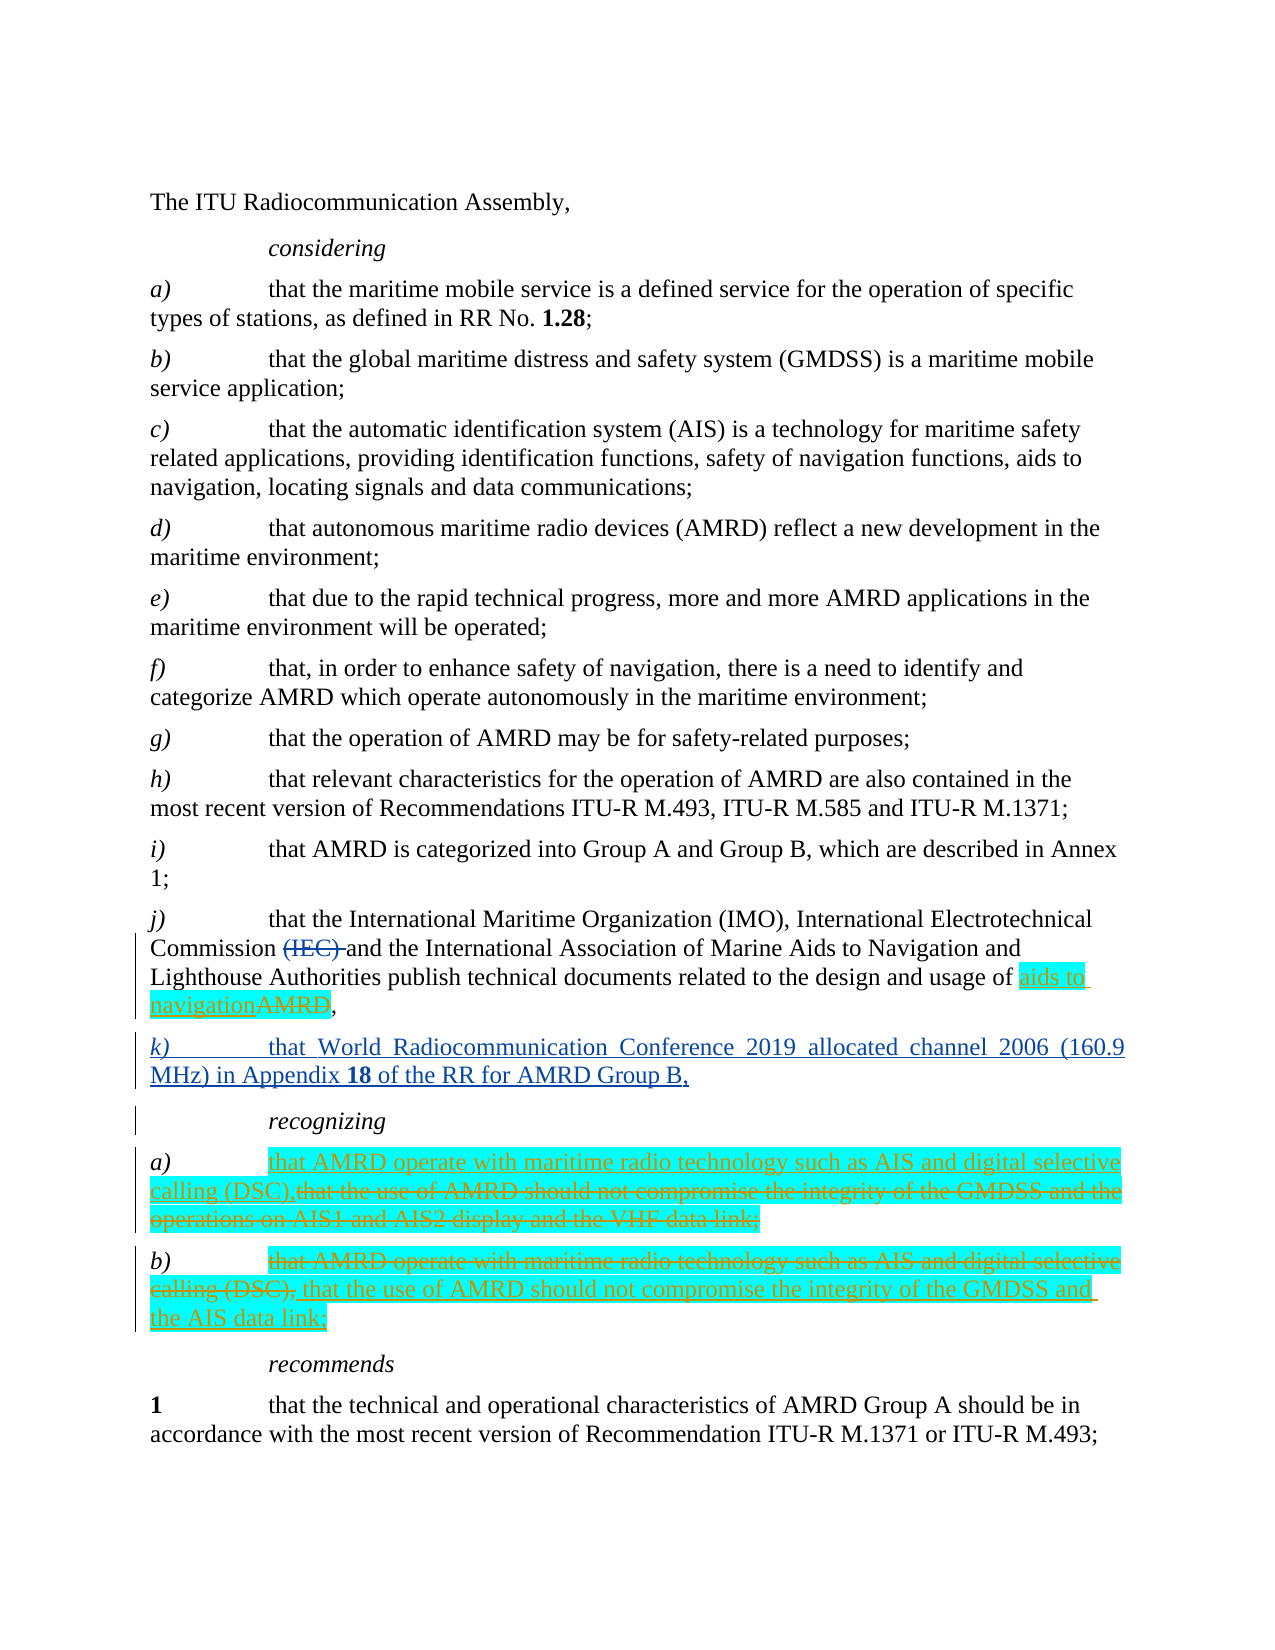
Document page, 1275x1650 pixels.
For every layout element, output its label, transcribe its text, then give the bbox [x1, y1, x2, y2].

text f) that, in order to enhance safety of navigation, there is a need to identify and categorize AMRD which operate autonomously in the maritime environment; [150, 653, 1125, 710]
text i) that AMRD is categorized into Group A and Group B, which are described in Annex 1; [150, 834, 1125, 892]
title The ITU Radiocommunication Assembly, [150, 187, 1125, 216]
text j) that the International Maritime Organization (IMO), International Electrotechnical Commission and the International Association of Marine Aids to Navigation and Lighthouse Authorities publish technical documents related to the design and usage of , [150, 904, 1125, 1019]
text g) that the operation of AMRD may be for safety-related purposes; [150, 723, 1125, 752]
text c) that the automatic identification system (AIS) is a technology for maritime safety related applications, providing identification functions, safety of navigation functions, aids to navigation, locating signals and data communications; [150, 414, 1125, 500]
text a) that the maritime mobile service is a defined service for the operation of specific types of stations, as defined in RR No. 1.28; [150, 274, 1125, 332]
text considering [268, 233, 1125, 262]
text a) [150, 1147, 1125, 1233]
text b) that the global maritime distress and safety system (GMDSS) is a maritime mobile service application; [150, 344, 1125, 402]
text e) that due to the rapid technical progress, more and more AMRD applications in the maritime environment will be operated; [150, 583, 1125, 640]
text recommends [268, 1349, 1125, 1377]
text b) [150, 1246, 1125, 1332]
text 1 that the technical and operational characteristics of AMRD Group A should be in accordance with the most recent version of Recommendation ITU-R M.1371 or ITU-R M.493; [150, 1390, 1125, 1447]
text d) that autonomous maritime radio devices (AMRD) reflect a new development in the maritime environment; [150, 513, 1125, 570]
text h) that relevant characteristics for the operation of AMRD are also contained in the most recent version of Recommendations ITU-R M.493, ITU-R M.585 and ITU-R M.1371; [150, 764, 1125, 822]
text recognizing [268, 1106, 1125, 1134]
